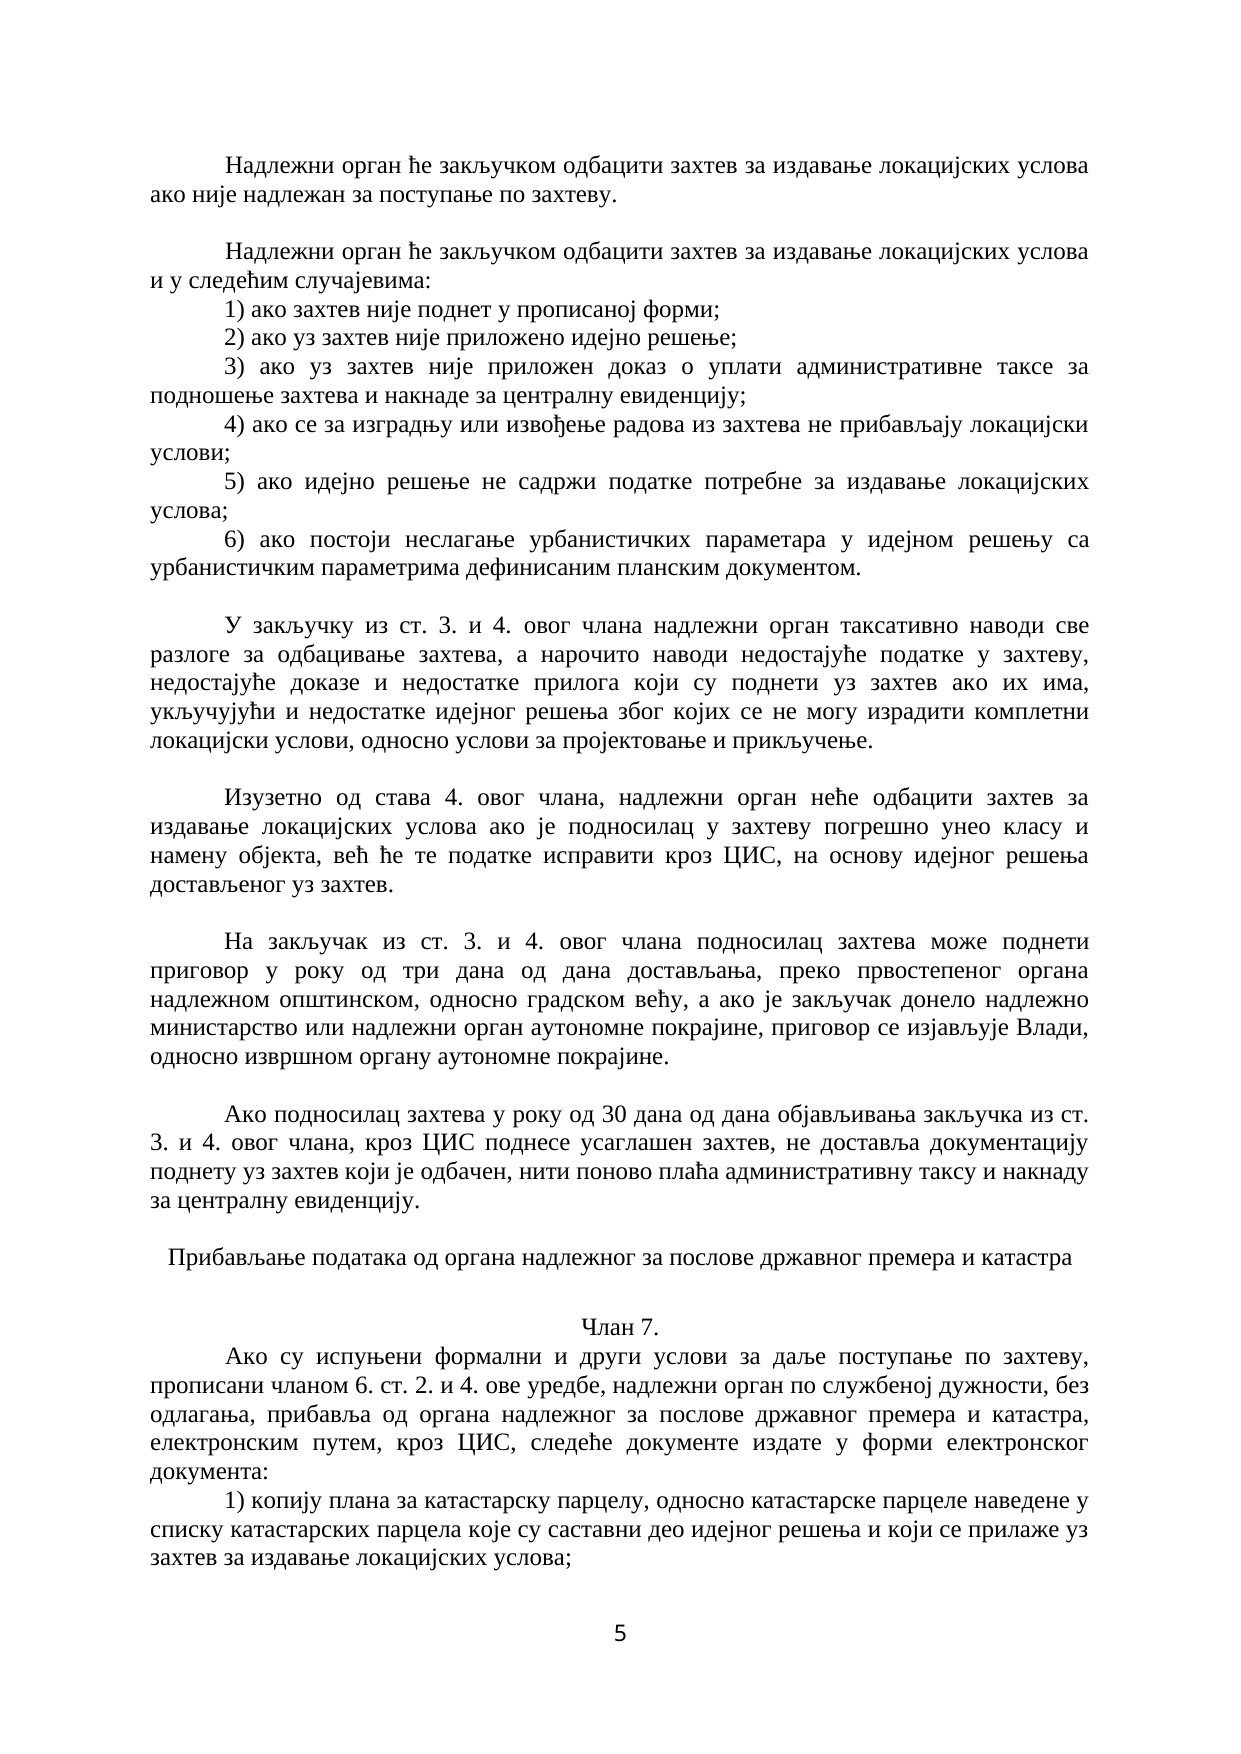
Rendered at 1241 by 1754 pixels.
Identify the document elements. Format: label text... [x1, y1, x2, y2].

text 4) ако се за изградњу или извођење радова из захтева не прибављају локацијски услови; [150, 409, 1090, 466]
text 1) копију плана за катастарску парцелу, односно катастарске парцеле наведене у списку катастарских парцела које су саставни део идејног решења и који се прилаже уз захтев за издавање локацијских услова; [150, 1485, 1090, 1571]
text 2) ако уз захтев није приложено идејно решење; [150, 322, 1090, 351]
text 5) ако идејно решење не садржи податке потребне за издавање локацијских услова; [150, 466, 1090, 524]
text 1) ако захтев није поднет у прописаној форми; [150, 294, 1090, 322]
text Изузетно од става 4. овог члана, надлежни орган неће одбацити захтев за издавање локацијских услова ако је подносилац у захтеву погрешно унео класу и намену објекта, већ ће те податке исправити кроз ЦИС, на основу идејног решења достављеног уз захтев. [150, 782, 1090, 897]
text У закључку из ст. 3. и 4. овог члана надлежни орган таксативно наводи све разлоге за одбацивање захтева, а нарочито наводи недостајуће податке у захтеву, недостајуће доказе и недостатке прилога који су поднети уз захтев ако их има, укључујући и недостатке идејног решења због којих се не могу израдити комплетни локацијски услови, односно услови за пројектовање и прикључење. [150, 610, 1090, 754]
text 6) ако постоји неслагање урбанистичких параметара у идејном решењу са урбанистичким параметрима дефинисаним планским документом. [150, 524, 1090, 581]
text Надлежни орган ће закључком одбацити захтев за издавање локацијских услова ако није надлежан за поступање по захтеву. [150, 150, 1090, 207]
text 3) ако уз захтев није приложен доказ о уплати административне таксе за подношење захтева и накнаде за централну евиденцију; [150, 351, 1090, 409]
text Члан 7. [150, 1312, 1090, 1341]
text Ако су испуњени формални и други услови за даље поступање по захтеву, прописани чланом 6. ст. 2. и 4. ове уредбе, надлежни орган по службеној дужности, без одлагања, прибавља од органа надлежног за послове државног премера и катастра, електронским путем, кроз ЦИС, следеће документе издате у форми електронског документа: [150, 1341, 1090, 1485]
text Прибављање података од органа надлежног за послове државног премера и катастра [150, 1242, 1090, 1271]
text Ако подносилац захтева у року од 30 дана од дана објављивања закључка из ст. 3. и 4. овог члана, кроз ЦИС поднесе усаглашен захтев, не доставља документацију поднету уз захтев који је одбачен, нити поново плаћа административну таксу и накнаду за централну евиденцију. [150, 1099, 1090, 1214]
text Надлежни орган ће закључком одбацити захтев за издавање локацијских услова и у следећим случајевима: [150, 236, 1090, 294]
text На закључак из ст. 3. и 4. овог члана подносилац захтева може поднети приговор у року од три дана од дана достављања, преко првостепеног органа надлежном општинском, односно градском већу, а ако је закључак донело надлежно министарство или надлежни орган аутономне покрајине, приговор се изјављује Влади, односно извршном органу аутономне покрајине. [150, 926, 1090, 1070]
